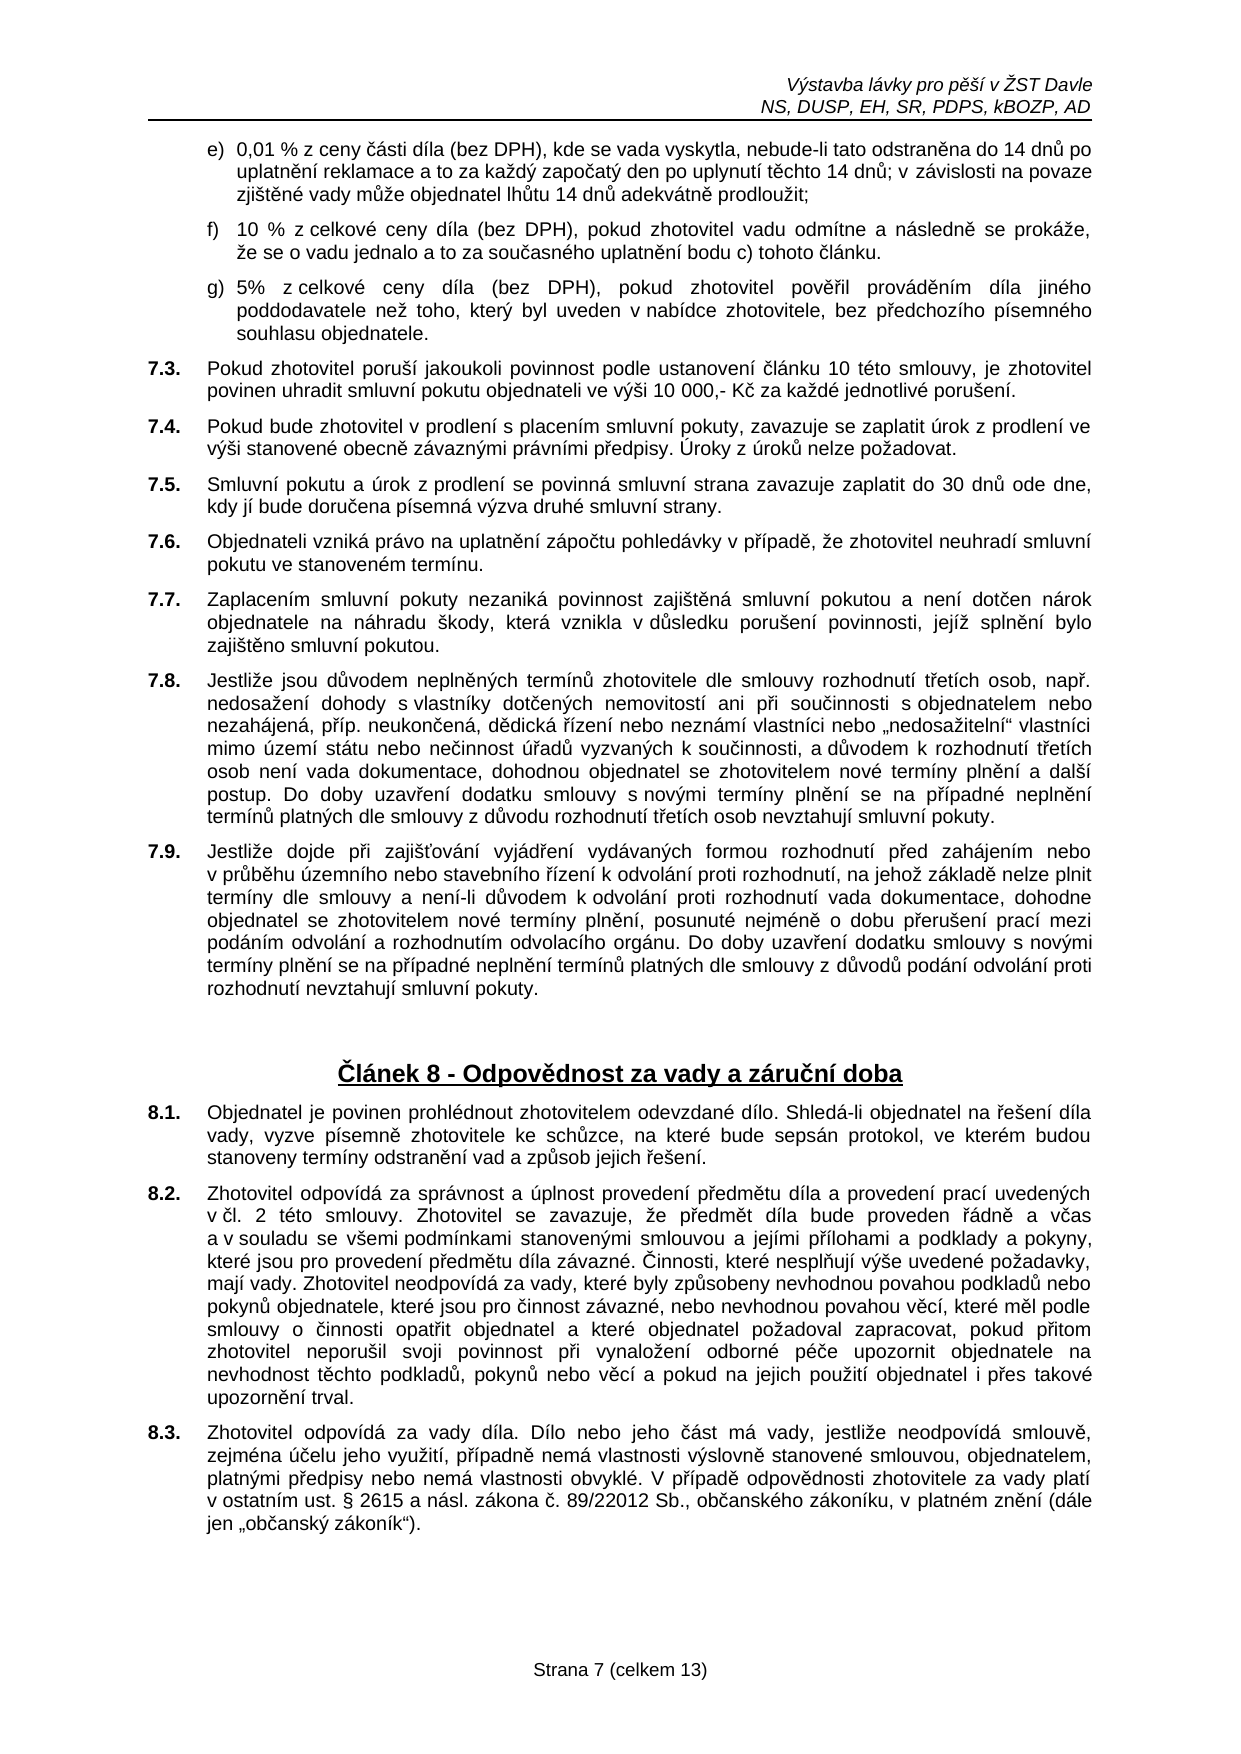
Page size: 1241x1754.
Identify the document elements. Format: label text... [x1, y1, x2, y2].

text 7.5. Smluvní pokutu a úrok z prodlení se povinná smluvní strana zavazuje zaplatit do 30 dnů ode dne, kdy jí bude doručena písemná výzva druhé smluvní strany. [148, 472, 1092, 518]
text 7.3. Pokud zhotovitel poruší jakoukoli povinnost podle ustanovení článku 10 této smlouvy, je zhotovitel povinen uhradit smluvní pokutu objednateli ve výši 10 000,- Kč za každé jednotlivé porušení. [148, 357, 1092, 402]
text 8.1. Objednatel je povinen prohlédnout zhotovitelem odevzdané dílo. Shledá-li objednatel na řešení díla vady, vyzve písemně zhotovitele ke schůzce, na které bude sepsán protokol, ve kterém budou stanoveny termíny odstranění vad a způsob jejich řešení. [148, 1101, 1092, 1169]
text g) 5% z celkové ceny díla (bez DPH), pokud zhotovitel pověřil prováděním díla jiného poddodavatele než toho, který byl uveden v nabídce zhotovitele, bez předchozího písemného souhlasu objednatele. [207, 276, 1092, 344]
subtitle Zhotovitel odpovídá za vady díla. Dílo nebo jeho část má vady, jestliže neodpovídá smlouvě, zejména účelu jeho využití, případně nemá vlastnosti výslovně stanovené smlouvou, objednatelem, platnými předpisy nebo nemá vlastnosti obvyklé. V případě odpovědnosti zhotovitele za vady platí v ostatním ust. § 2615 a násl. zákona č. 89/22012 Sb., občanského zákoníku, v platném znění (dále jen „občanský zákoník“). [148, 1421, 1092, 1534]
subtitle Článek 8 - Odpovědnost za vady a záruční doba [148, 1059, 1092, 1088]
text 7.9. Jestliže dojde při zajišťování vyjádření vydávaných formou rozhodnutí před zahájením nebo v průběhu územního nebo stavebního řízení k odvolání proti rozhodnutí, na jehož základě nelze plnit termíny dle smlouvy a není-li důvodem k odvolání proti rozhodnutí vada dokumentace, dohodne objednatel se zhotovitelem nové termíny plnění, posunuté nejméně o dobu přerušení prací mezi podáním odvolání a rozhodnutím odvolacího orgánu. Do doby uzavření dodatku smlouvy s novými termíny plnění se na případné neplnění termínů platných dle smlouvy z důvodů podání odvolání proti rozhodnutí nevztahují smluvní pokuty. [148, 840, 1092, 999]
subtitle 8.2. Zhotovitel odpovídá za správnost a úplnost provedení předmětu díla a provedení prací uvedených v čl. 2 této smlouvy. Zhotovitel se zavazuje, že předmět díla bude proveden řádně a včas a v souladu se všemi podmínkami stanovenými smlouvou a jejími přílohami a podklady a pokyny, které jsou pro provedení předmětu díla závazné. Činnosti, které nesplňují výše uvedené požadavky, mají vady. Zhotovitel neodpovídá za vady, které byly způsobeny nevhodnou povahou podkladů nebo pokynů objednatele, které jsou pro činnost závazné, nebo nevhodnou povahou věcí, které měl podle smlouvy o činnosti opatřit objednatel a které objednatel požadoval zapracovat, pokud přitom zhotovitel neporušil svoji povinnost při vynaložení odborné péče upozornit objednatele na nevhodnost těchto podkladů, pokynů nebo věcí a pokud na jejich použití objednatel i přes takové upozornění trval. [148, 1181, 1092, 1408]
text 7.4. Pokud bude zhotovitel v prodlení s placením smluvní pokuty, zavazuje se zaplatit úrok z prodlení ve výši stanovené obecně závaznými právními předpisy. Úroky z úroků nelze požadovat. [148, 414, 1092, 460]
text e) 0,01 % z ceny části díla (bez DPH), kde se vada vyskytla, nebude-li tato odstraněna do 14 dnů po uplatnění reklamace a to za každý započatý den po uplynutí těchto 14 dnů; v závislosti na povaze zjištěné vady může objednatel lhůtu 14 dnů adekvátně prodloužit; [207, 137, 1092, 206]
text f) 10 % z celkové ceny díla (bez DPH), pokud zhotovitel vadu odmítne a následně se prokáže, že se o vadu jednalo a to za současného uplatnění bodu c) tohoto článku. [207, 218, 1092, 263]
text 7.7. Zaplacením smluvní pokuty nezaniká povinnost zajištěná smluvní pokutou a není dotčen nárok objednatele na náhradu škody, která vznikla v důsledku porušení povinnosti, jejíž splnění bylo zajištěno smluvní pokutou. [148, 588, 1092, 656]
text 7.6. Objednateli vzniká právo na uplatnění zápočtu pohledávky v případě, že zhotovitel neuhradí smluvní pokutu ve stanoveném termínu. [148, 530, 1092, 576]
text 7.8. Jestliže jsou důvodem neplněných termínů zhotovitele dle smlouvy rozhodnutí třetích osob, např. nedosažení dohody s vlastníky dotčených nemovitostí ani při součinnosti s objednatelem nebo nezahájená, příp. neukončená, dědická řízení nebo neznámí vlastníci nebo „nedosažitelní“ vlastníci mimo území státu nebo nečinnost úřadů vyzvaných k součinnosti, a důvodem k rozhodnutí třetích osob není vada dokumentace, dohodnou objednatel se zhotovitelem nové termíny plnění a další postup. Do doby uzavření dodatku smlouvy s novými termíny plnění se na případné neplnění termínů platných dle smlouvy z důvodu rozhodnutí třetích osob nevztahují smluvní pokuty. [148, 669, 1092, 828]
